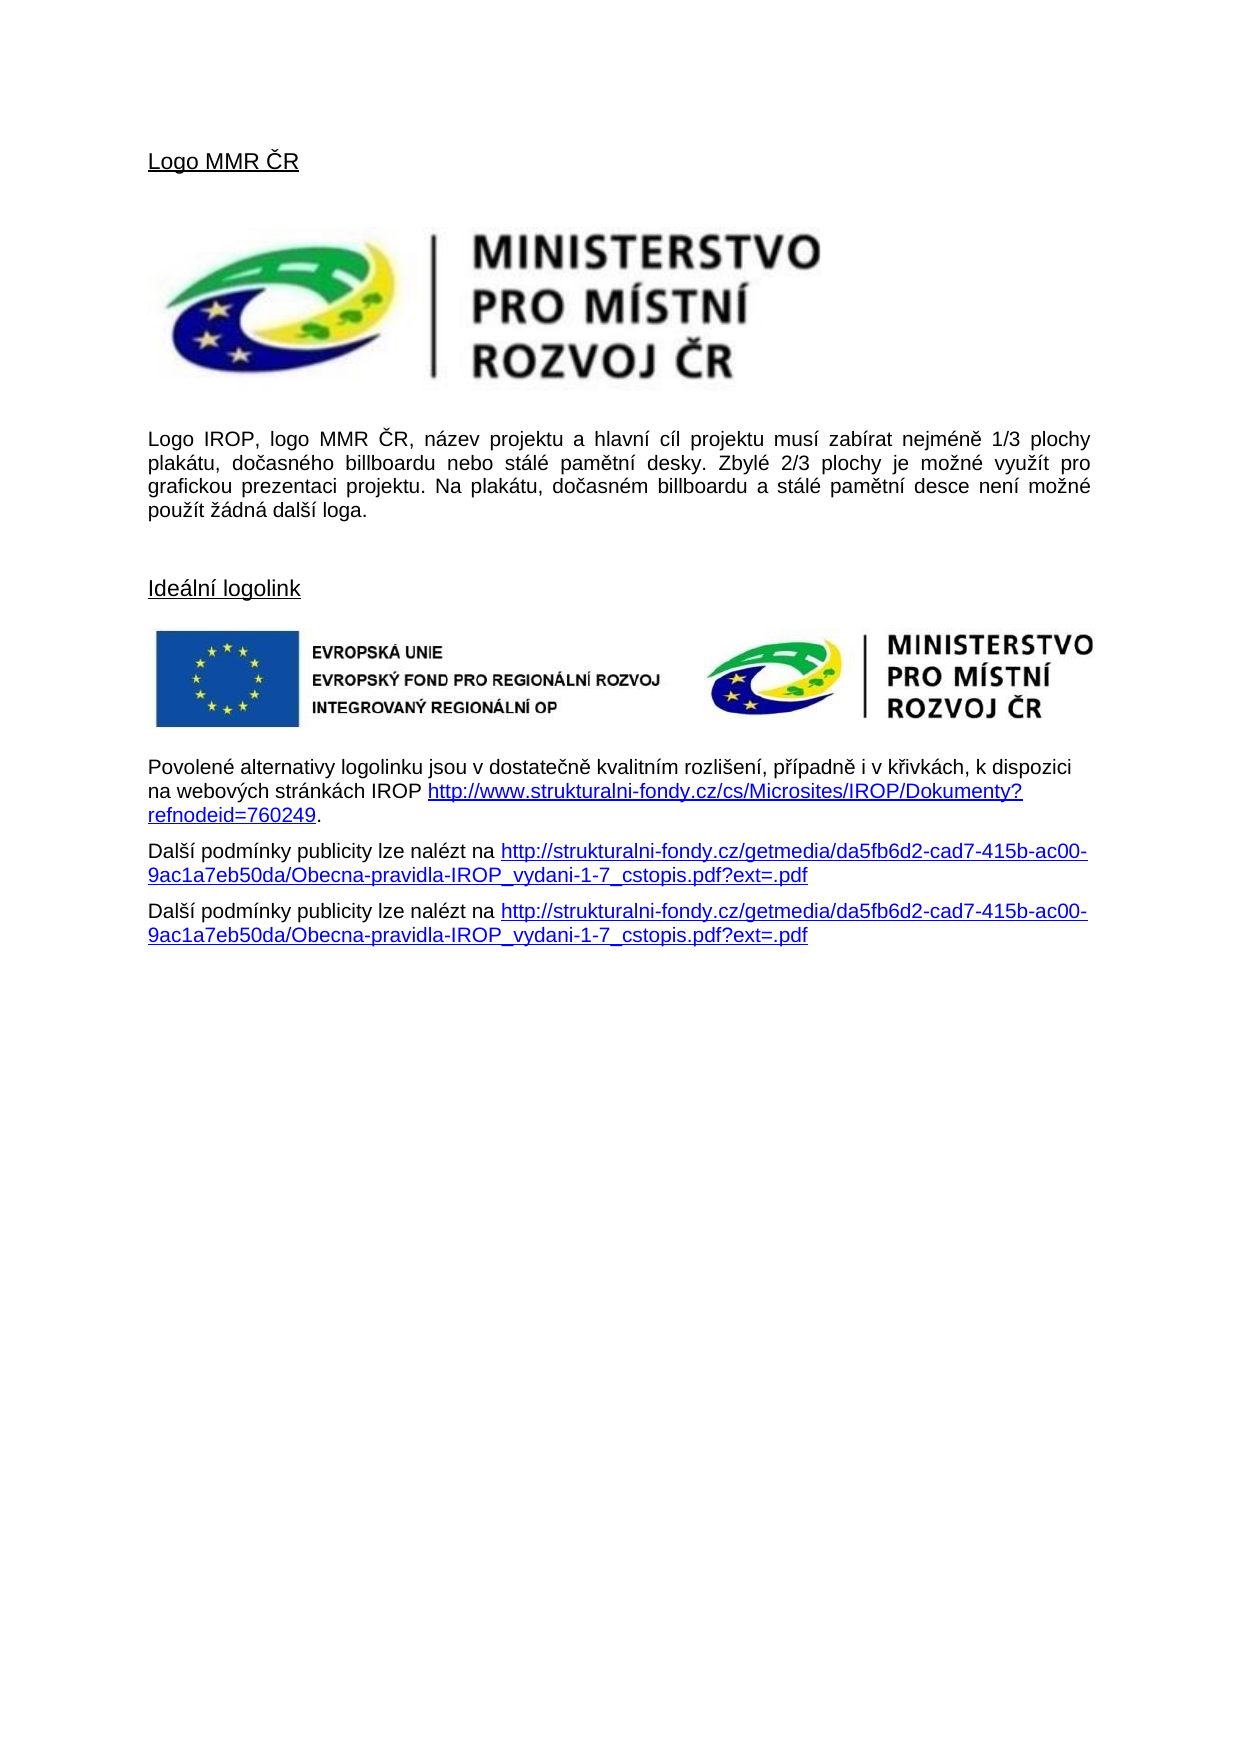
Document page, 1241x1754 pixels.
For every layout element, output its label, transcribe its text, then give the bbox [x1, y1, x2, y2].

text Další podmínky publicity lze nalézt na http://strukturalni-fondy.cz/getmedia/da5fb6d2-cad7-415b-ac00-9ac1a7eb50da/Obecna-pravidla-IROP_vydani-1-7_cstopis.pdf?ext=.pdf [148, 899, 1093, 947]
text Další podmínky publicity lze nalézt na http://strukturalni-fondy.cz/getmedia/da5fb6d2-cad7-415b-ac00-9ac1a7eb50da/Obecna-pravidla-IROP_vydani-1-7_cstopis.pdf?ext=.pdf [148, 839, 1093, 887]
text Ideální logolink [148, 575, 1093, 601]
text Povolené alternativy logolinku jsou v dostatečně kvalitním rozlišení, případně i v křivkách, k dispozici na webových stránkách IROP http://www.strukturalni-fondy.cz/cs/Microsites/IROP/Dokumenty?refnodeid=760249. [148, 754, 1093, 826]
text Logo MMR ČR [148, 148, 1093, 174]
text Logo IROP, logo MMR ČR, název projektu a hlavní cíl projektu musí zabírat nejméně 1/3 plochy plakátu, dočasného billboardu nebo stálé pamětní desky. Zbylé 2/3 plochy je možné využít pro grafickou prezentaci projektu. Na plakátu, dočasném billboardu a stálé pamětní desce není možné použít žádná další loga. [148, 426, 1093, 522]
